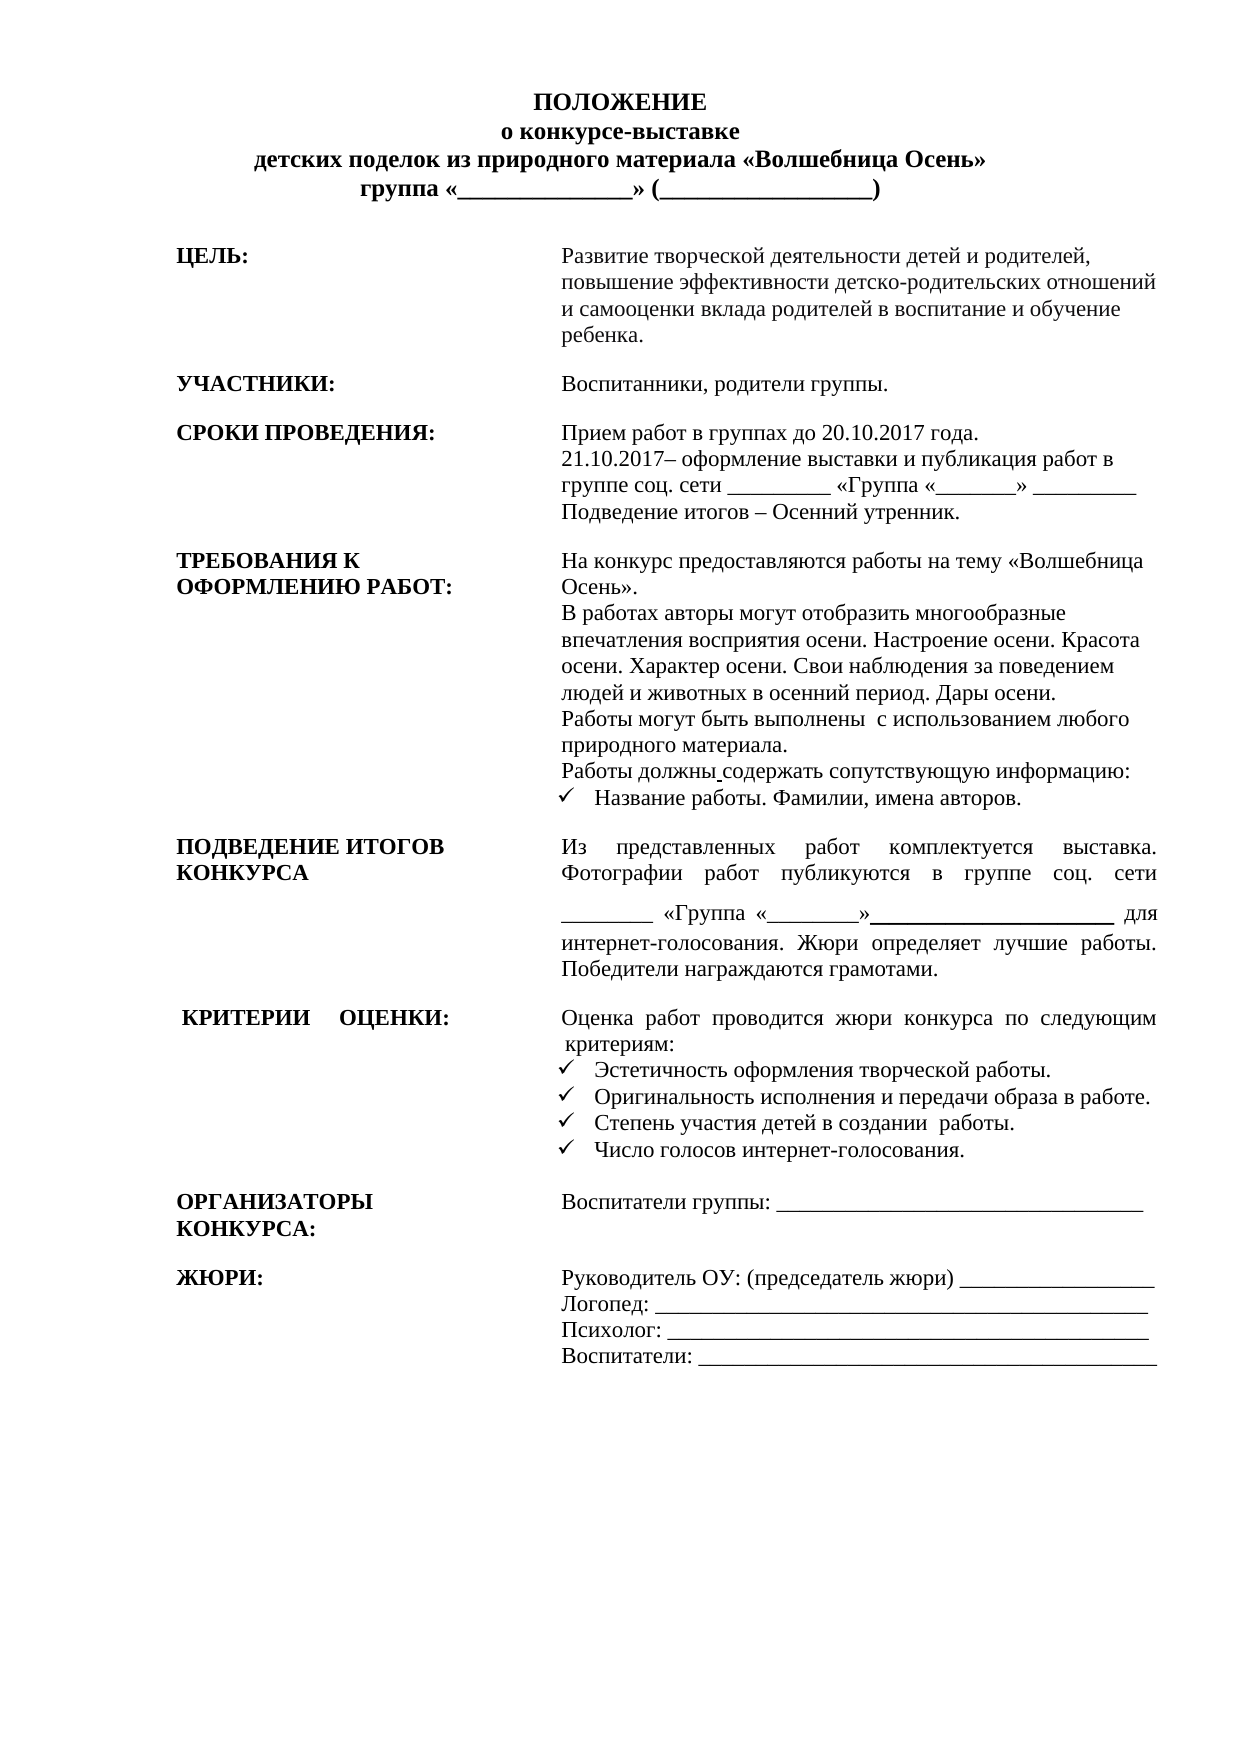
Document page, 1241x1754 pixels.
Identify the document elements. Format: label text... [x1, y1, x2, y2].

table_cell СРОКИ ПРОВЕДЕНИЯ: [165, 408, 550, 536]
table_cell ЖЮРИ: [165, 1252, 550, 1380]
text о конкурсе-выставке [150, 116, 1090, 144]
table_header ЦЕЛЬ: [165, 231, 550, 359]
table_cell ПОДВЕДЕНИЕ ИТОГОВ КОНКУРСА [165, 822, 550, 993]
table_cell Оценка работ проводится жюри конкурса по следующим критериям: Эстетичность оформления творческой работы. Оригинальность исполнения и передачи образа в работе. Степень участия детей в создании работы. Число голосов интернет-голосования. Воспитатели группы: ________________________________ [550, 993, 1169, 1252]
table_cell Воспитанники, родители группы. [550, 359, 1169, 408]
text группа «______________» (_________________) [150, 173, 1090, 202]
table_cell На конкурс предоставляются работы на тему «Волшебница Осень». В работах авторы могут отобразить многообразные впечатления восприятия осени. Настроение осени. Красота осени. Характер осени. Свои наблюдения за поведением людей и животных в осенний период. Дары осени. Работы могут быть выполнены с использованием любого природного материала. Работы должны содержать сопутствующую информацию: Название работы. Фамилии, имена авторов. [550, 536, 1169, 822]
table_cell Прием работ в группах до 20.10.2017 года. 21.10.2017– оформление выставки и публикация работ в группе соц. сети _________ «Группа «_______» _________ Подведение итогов – Осенний утренник. [550, 408, 1169, 536]
table_cell КРИТЕРИИ ОЦЕНКИ: ОРГАНИЗАТОРЫ КОНКУРСА: [165, 993, 550, 1252]
table_cell ТРЕБОВАНИЯ К ОФОРМЛЕНИЮ РАБОТ: [165, 536, 550, 822]
table_cell УЧАСТНИКИ: [165, 359, 550, 408]
text детских поделок из природного материала «Волшебница Осень» [150, 144, 1090, 173]
table_cell Из представленных работ комплектуется выставка. Фотографии работ публикуются в группе соц. сети ________ «Группа «________»_____________ для интернет-голосования. Жюри определяет лучшие работы. Победители награждаются грамотами. [550, 822, 1169, 993]
text ПОЛОЖЕНИЕ [150, 87, 1090, 116]
table_header Развитие творческой деятельности детей и родителей, повышение эффективности детско-родительских отношений и самооценки вклада родителей в воспитание и обучение ребенка. [550, 231, 1169, 359]
table_cell Руководитель ОУ: (председатель жюри) _________________ Логопед: ___________________________________________ Психолог: __________________________________________ Воспитатели: ________________________________________ [550, 1252, 1169, 1380]
